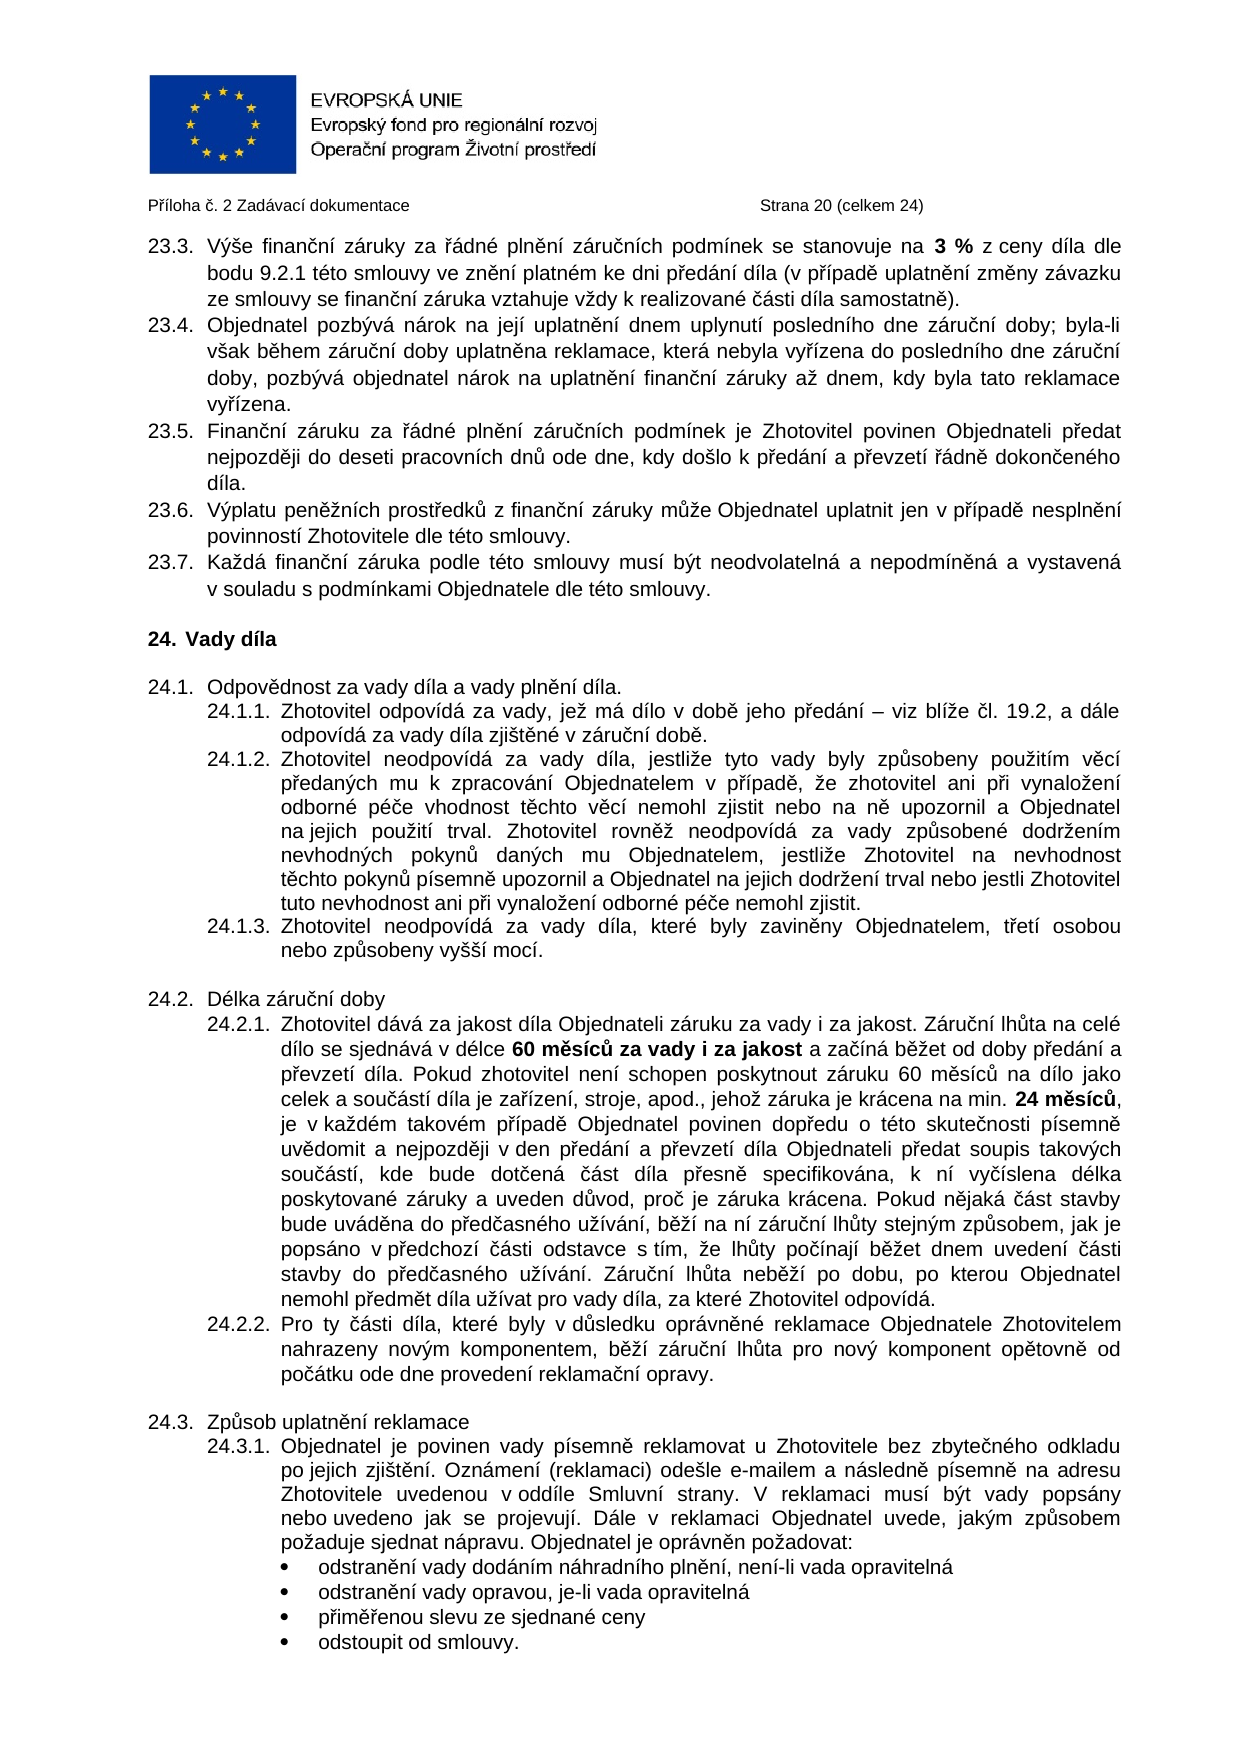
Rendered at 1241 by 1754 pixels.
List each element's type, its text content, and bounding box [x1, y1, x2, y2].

picture [147, 73, 609, 177]
list Zhotovitel neodpovídá za vady díla, jestliže tyto vady byly způsobeny použitím věcí předaných mu k zpracování Objednatelem v případě, že zhotovitel ani při vynaložení odborné péče vhodnost těchto věcí nemohl zjistit nebo na ně upozornil a Objednatel na jejich použití trval. Zhotovitel rovněž neodpovídá za vady způsobené dodržením nevhodných pokynů daných mu Objednatelem, jestliže Zhotovitel na nevhodnost těchto pokynů písemně upozornil a Objednatel na jejich dodržení trval nebo jestli Zhotovitel tuto nevhodnost ani při vynaložení odborné péče nemohl zjistit. [207, 747, 1122, 914]
list Výše finanční záruky za řádné plnění záručních podmínek se stanovuje na 3 % z ceny díla dle bodu 9.2.1 této smlouvy ve znění platném ke dni předání díla (v případě uplatnění změny závazku ze smlouvy se finanční záruka vztahuje vždy k realizované části díla samostatně). [148, 234, 1122, 311]
list Objednatel pozbývá nárok na její uplatnění dnem uplynutí posledního dne záruční doby; byla-li však během záruční doby uplatněna reklamace, která nebyla vyřízena do posledního dne záruční doby, pozbývá objednatel nárok na uplatnění finanční záruky až dnem, kdy byla tato reklamace vyřízena. [148, 313, 1122, 416]
list odstoupit od smlouvy. [281, 1629, 1122, 1654]
list Vady díla [148, 627, 1122, 651]
list Objednatel je povinen vady písemně reklamovat u Zhotovitele bez zbytečného odkladu po jejich zjištění. Oznámení (reklamaci) odešle e-mailem a následně písemně na adresu Zhotovitele uvedenou v oddíle Smluvní strany. V reklamaci musí být vady popsány nebo uvedeno jak se projevují. Dále v reklamaci Objednatel uvede, jakým způsobem požaduje sjednat nápravu. Objednatel je oprávněn požadovat: [207, 1434, 1122, 1554]
list Odpovědnost za vady díla a vady plnění díla. [148, 675, 1122, 699]
list Každá finanční záruka podle této smlouvy musí být neodvolatelná a nepodmíněná a vystavená v souladu s podmínkami Objednatele dle této smlouvy. [148, 550, 1122, 601]
list Zhotovitel neodpovídá za vady díla, které byly zaviněny Objednatelem, třetí osobou nebo způsobeny vyšší mocí. [207, 914, 1122, 962]
list přiměřenou slevu ze sjednané ceny [281, 1604, 1122, 1629]
list odstranění vady dodáním náhradního plnění, není-li vada opravitelná [281, 1554, 1122, 1579]
list Délka záruční doby [148, 987, 1122, 1011]
list Pro ty části díla, které byly v důsledku oprávněné reklamace Objednatele Zhotovitelem nahrazeny novým komponentem, běží záruční lhůta pro nový komponent opětovně od počátku ode dne provedení reklamační opravy. [207, 1311, 1122, 1386]
list Zhotovitel dává za jakost díla Objednateli záruku za vady i za jakost. Záruční lhůta na celé dílo se sjednává v délce 60 měsíců za vady i za jakost a začíná běžet od doby předání a převzetí díla. Pokud zhotovitel není schopen poskytnout záruku 60 měsíců na dílo jako celek a součástí díla je zařízení, stroje, apod., jehož záruka je krácena na min. 24 měsíců, je v každém takovém případě Objednatel povinen dopředu o této skutečnosti písemně uvědomit a nejpozději v den předání a převzetí díla Objednateli předat soupis takových součástí, kde bude dotčená část díla přesně specifikována, k ní vyčíslena délka poskytované záruky a uveden důvod, proč je záruka krácena. Pokud nějaká část stavby bude uváděna do předčasného užívání, běží na ní záruční lhůty stejným způsobem, jak je popsáno v předchozí části odstavce s tím, že lhůty počínají běžet dnem uvedení části stavby do předčasného užívání. Záruční lhůta neběží po dobu, po kterou Objednatel nemohl předmět díla užívat pro vady díla, za které Zhotovitel odpovídá. [207, 1011, 1122, 1311]
list Způsob uplatnění reklamace [148, 1410, 1122, 1434]
list Výplatu peněžních prostředků z finanční záruky může Objednatel uplatnit jen v případě nesplnění povinností Zhotovitele dle této smlouvy. [148, 497, 1122, 548]
list Finanční záruku za řádné plnění záručních podmínek je Zhotovitel povinen Objednateli předat nejpozději do deseti pracovních dnů ode dne, kdy došlo k předání a převzetí řádně dokončeného díla. [148, 418, 1122, 495]
list Zhotovitel odpovídá za vady, jež má dílo v době jeho předání – viz blíže čl. 19.2, a dále odpovídá za vady díla zjištěné v záruční době. [207, 699, 1122, 747]
list odstranění vady opravou, je-li vada opravitelná [281, 1579, 1122, 1604]
